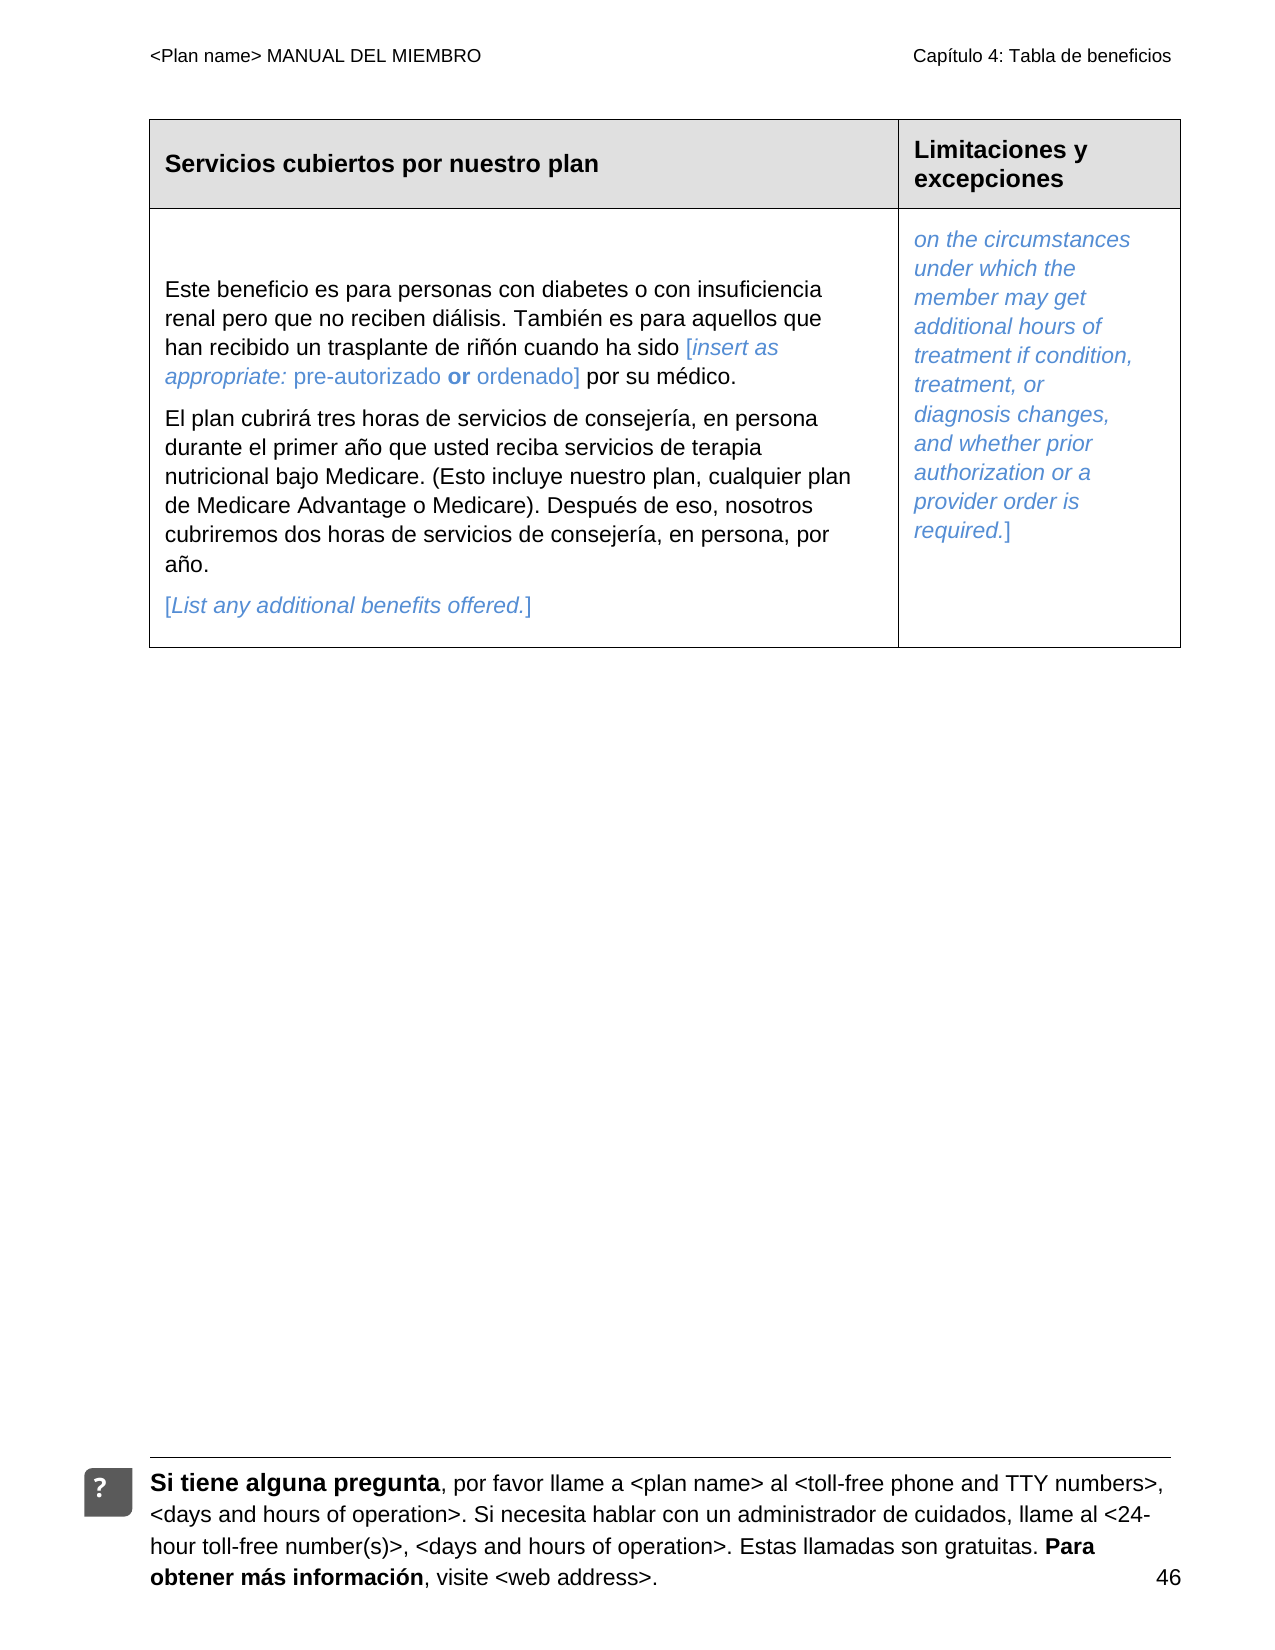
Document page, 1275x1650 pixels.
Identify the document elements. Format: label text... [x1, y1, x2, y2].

table_header Servicios cubiertos por nuestro plan [150, 120, 898, 208]
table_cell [899, 209, 1180, 647]
table_header Limitaciones y excepciones [899, 120, 1180, 208]
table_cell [150, 209, 898, 647]
